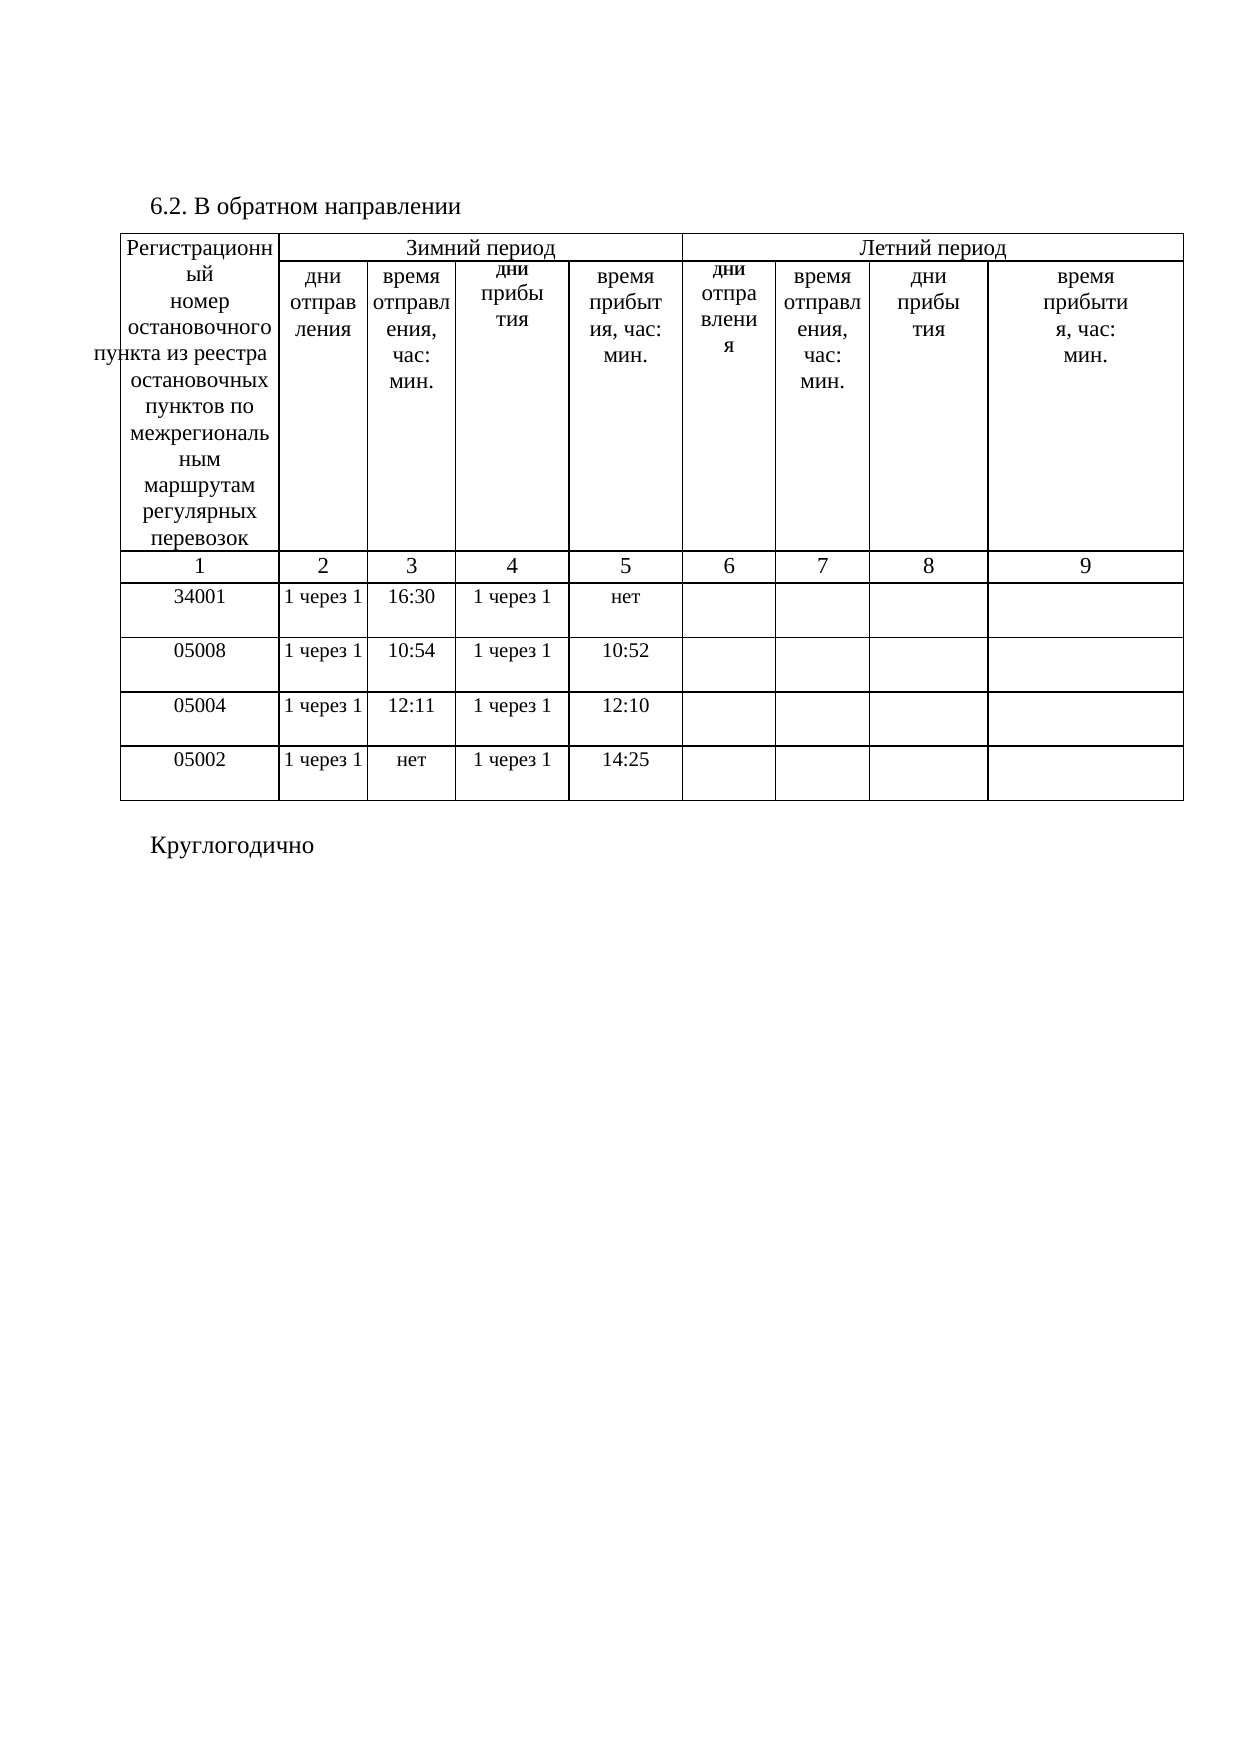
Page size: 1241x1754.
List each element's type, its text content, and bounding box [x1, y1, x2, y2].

table_cell [776, 747, 869, 800]
table_cell [683, 638, 775, 691]
table_cell время отправл ения, час: мин. [776, 262, 869, 550]
table_cell [870, 638, 987, 691]
table_cell дни отправ ления [280, 262, 367, 550]
table_cell 05004 [121, 693, 278, 745]
table_cell 1 через 1 [280, 584, 367, 637]
table_cell 5 [570, 552, 682, 582]
table_cell ДНИ отпра влени я [683, 262, 775, 550]
table_cell нет [368, 747, 455, 800]
table_cell 1 через 1 [456, 638, 568, 691]
table_cell 10:52 [570, 638, 682, 691]
table_cell 12:11 [368, 693, 455, 745]
table_cell 7 [776, 552, 869, 582]
table_cell дни прибы тия [870, 262, 987, 550]
table_cell 4 [456, 552, 568, 582]
table_cell 1 через 1 [280, 693, 367, 745]
table_cell нет [570, 584, 682, 637]
table_cell 05002 [121, 747, 278, 800]
table_cell 8 [870, 552, 987, 582]
table_cell 3 [368, 552, 455, 582]
table_cell [776, 638, 869, 691]
table_cell 12:10 [570, 693, 682, 745]
table_cell 34001 [121, 584, 278, 637]
table_cell [989, 584, 1183, 637]
table_cell 05008 [121, 638, 278, 691]
table_cell 1 через 1 [280, 638, 367, 691]
table_cell 10:54 [368, 638, 455, 691]
table_cell 14:25 [570, 747, 682, 800]
table_cell [989, 693, 1183, 745]
table_cell время прибыти я, час: мин. [989, 262, 1183, 550]
table_cell 1 через 1 [456, 584, 568, 637]
text Круглогодично [150, 830, 1090, 859]
table_cell 6 [683, 552, 775, 582]
table_cell [870, 584, 987, 637]
table_header Зимний период [280, 234, 682, 260]
table_cell время отправл ения, час: мин. [368, 262, 455, 550]
table_cell ДНИ прибы тия [456, 262, 568, 550]
table_cell 2 [280, 552, 367, 582]
table_cell [870, 747, 987, 800]
table_cell [870, 693, 987, 745]
table_cell время прибыт ия, час: мин. [570, 262, 682, 550]
table_cell 16:30 [368, 584, 455, 637]
table_cell 1 через 1 [456, 693, 568, 745]
table_cell [776, 693, 869, 745]
table_cell 9 [989, 552, 1183, 582]
table_cell [989, 747, 1183, 800]
table_cell 1 через 1 [280, 747, 367, 800]
table_cell 1 через 1 [456, 747, 568, 800]
table_cell [989, 638, 1183, 691]
table_cell [683, 747, 775, 800]
text 6.2. В обратном направлении [150, 191, 1090, 220]
table_cell [683, 693, 775, 745]
table_cell 1 [121, 552, 278, 582]
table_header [121, 234, 278, 550]
table_header Летний период [683, 234, 1183, 260]
table_cell [776, 584, 869, 637]
table_cell [683, 584, 775, 637]
